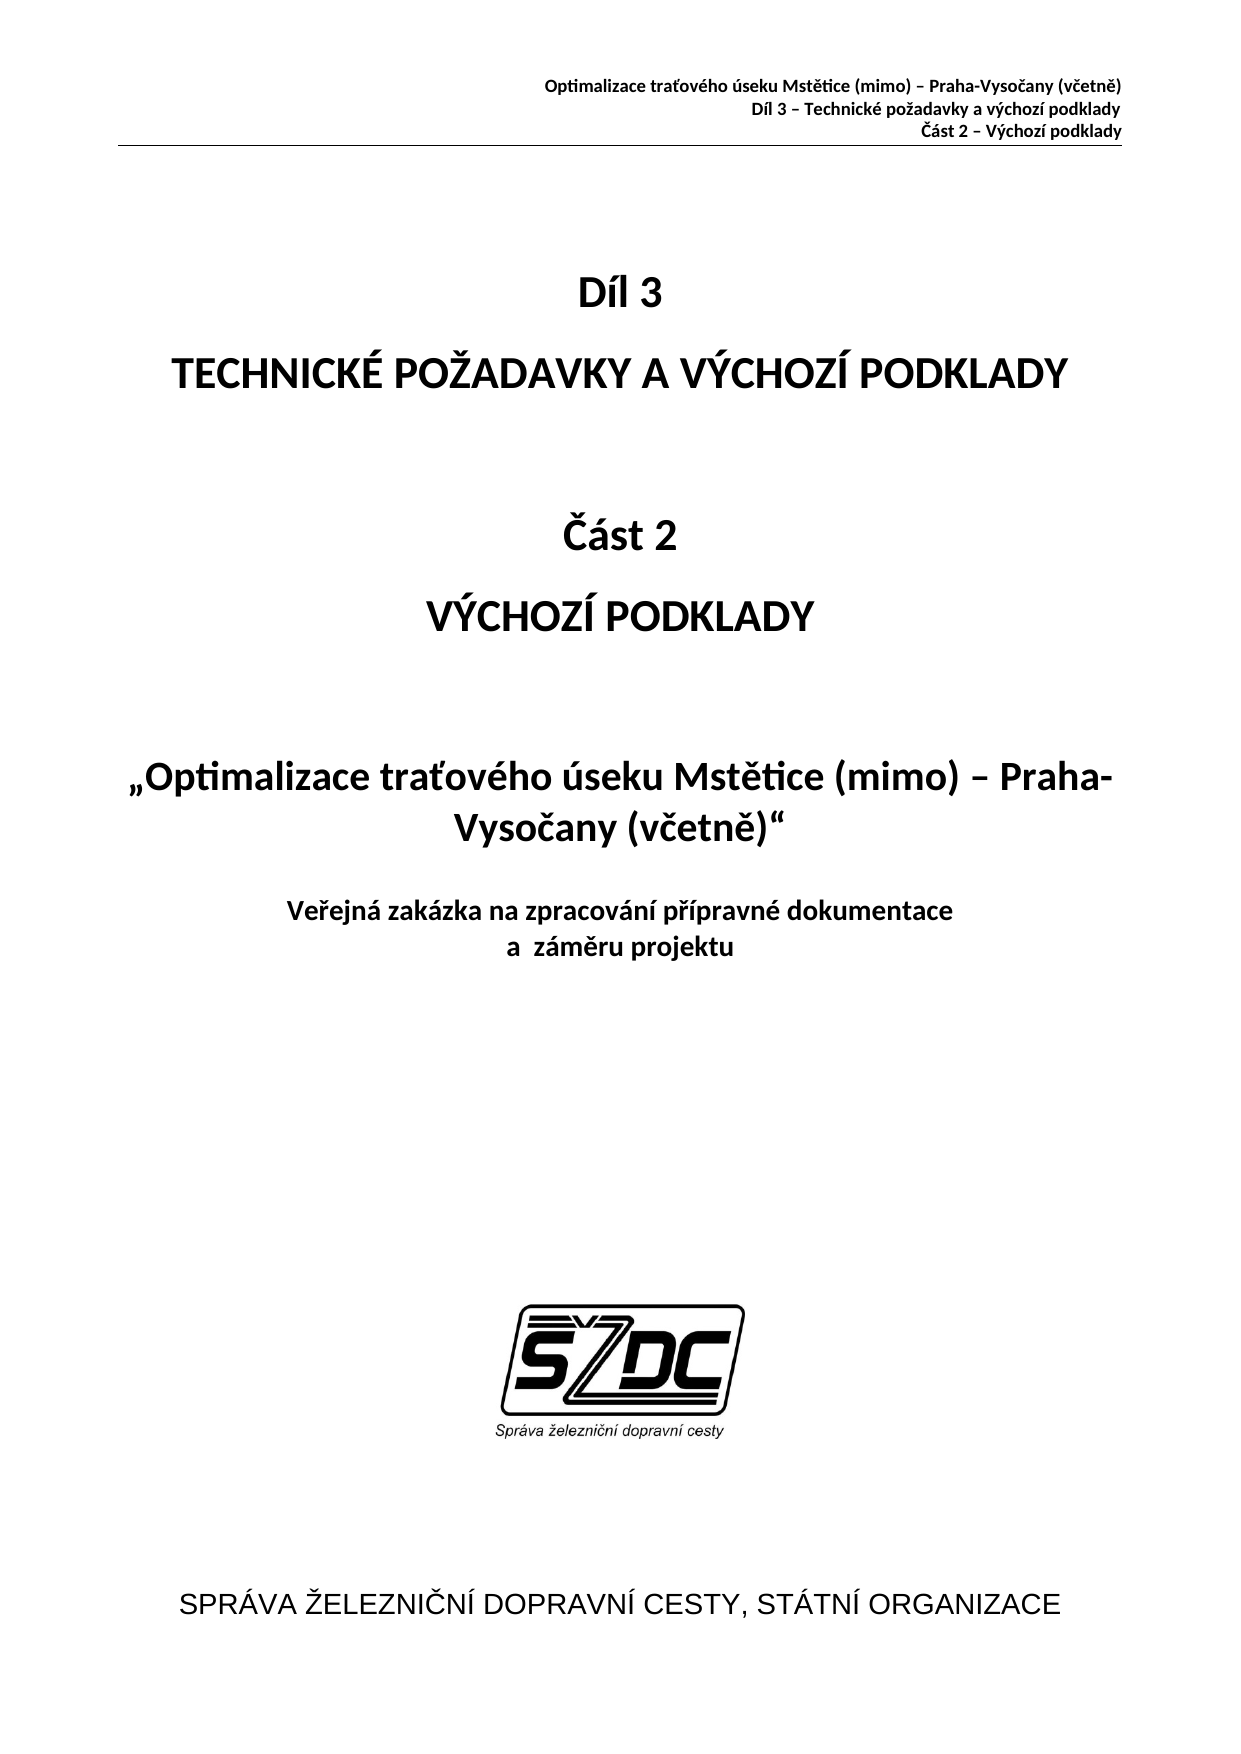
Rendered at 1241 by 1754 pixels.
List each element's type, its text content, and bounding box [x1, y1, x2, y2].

text a záměru projektu [118, 928, 1122, 964]
text SPRÁVA ŽELEZNIČNÍ DOPRAVNÍ CESTY, STÁTNÍ ORGANIZACE [118, 1587, 1122, 1621]
text Veřejná zakázka na zpracování přípravné dokumentace [118, 892, 1122, 928]
picture [495, 1304, 745, 1439]
text TECHNICKÉ POŽADAVKY A VÝCHOZÍ PODKLADY [118, 344, 1122, 400]
text Díl 3 [118, 263, 1122, 319]
text Část 2 [118, 506, 1122, 562]
text „Optimalizace traťového úseku Mstětice (mimo) – Praha-Vysočany (včetně)“ [118, 750, 1122, 852]
text VÝCHOZÍ PODKLADY [118, 587, 1122, 642]
